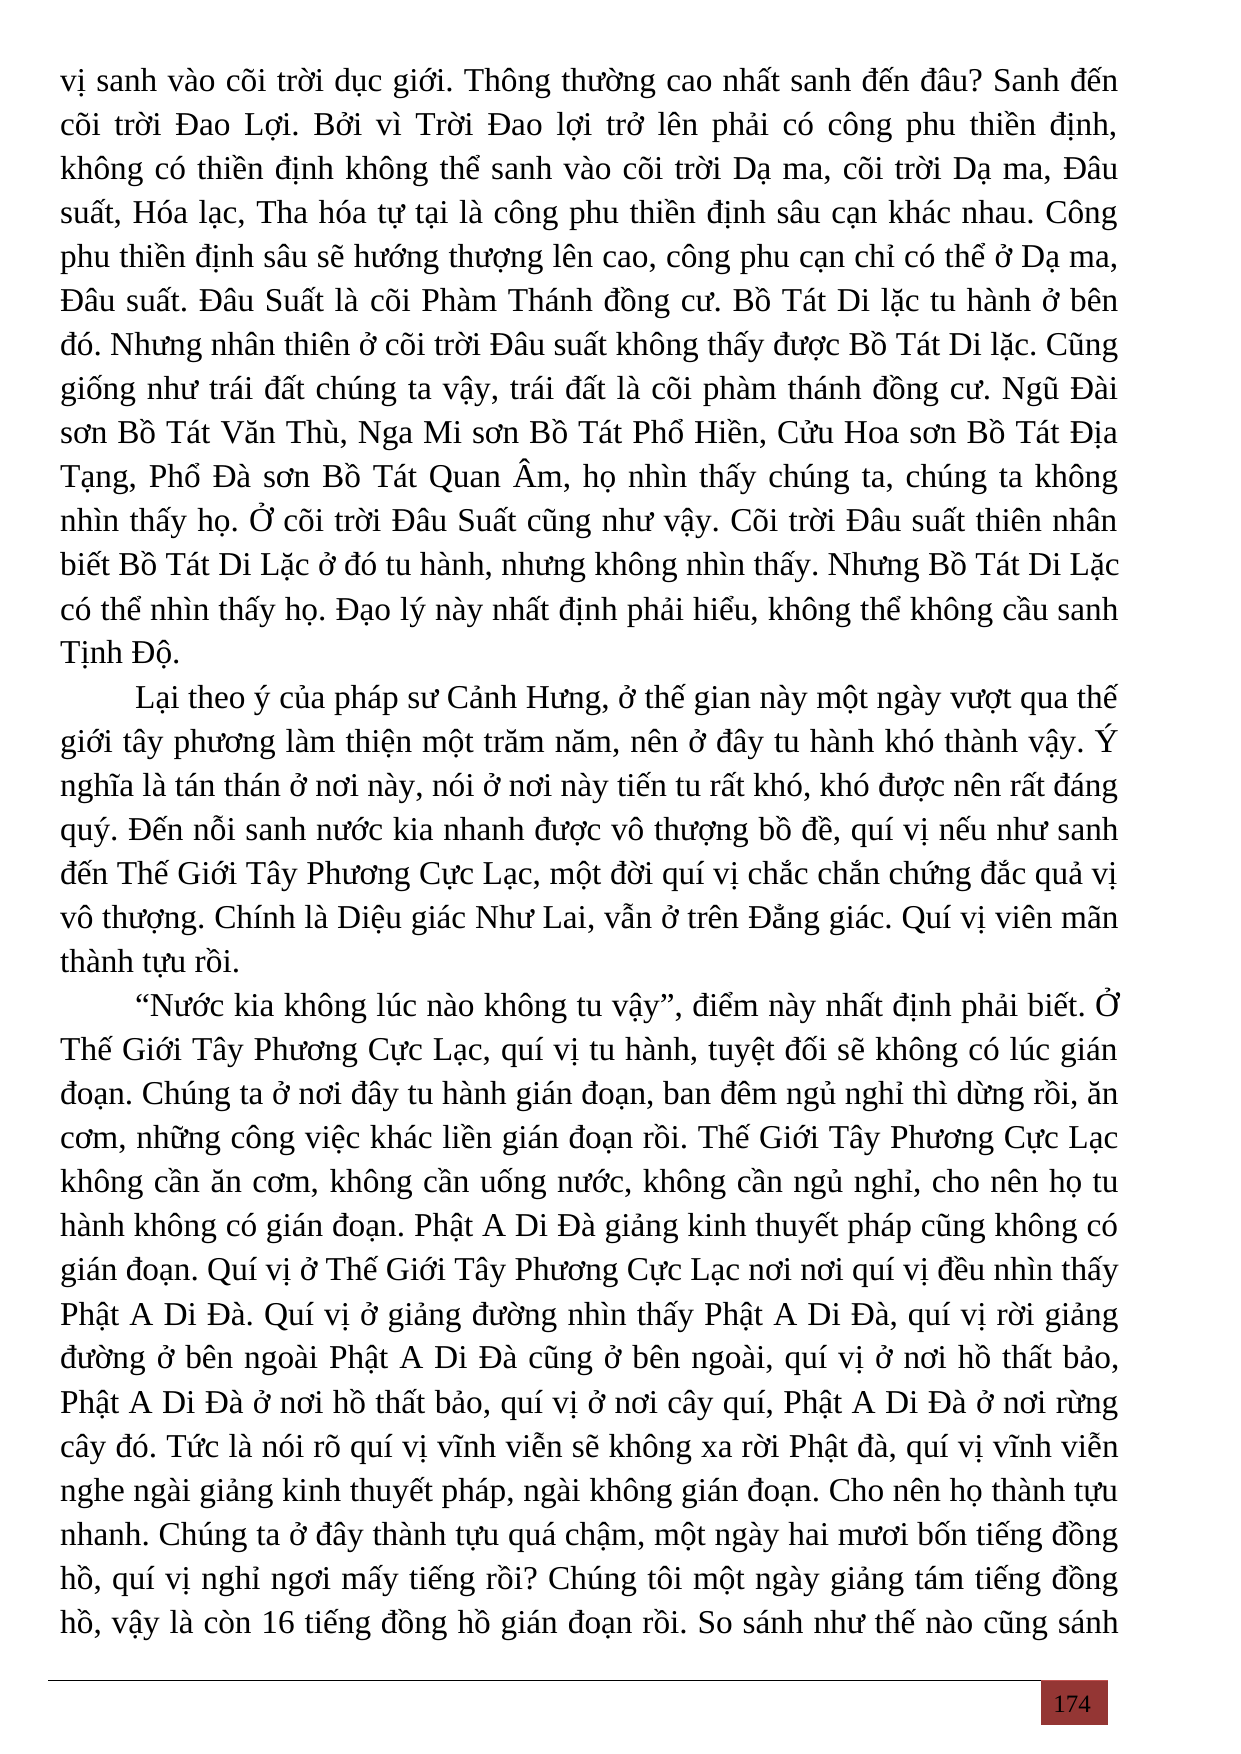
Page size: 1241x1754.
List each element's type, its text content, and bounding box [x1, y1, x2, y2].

text Lại theo ý của pháp sư Cảnh Hưng, ở thế gian này một ngày vượt qua thế giới tây phương làm thiện một trăm năm, nên ở đây tu hành khó thành vậy. Ý nghĩa là tán thán ở nơi này, nói ở nơi này tiến tu rất khó, khó được nên rất đáng quý. Đến nỗi sanh nước kia nhanh được vô thượng bồ đề, quí vị nếu như sanh đến Thế Giới Tây Phương Cực Lạc, một đời quí vị chắc chắn chứng đắc quả vị vô thượng. Chính là Diệu giác Như Lai, vẫn ở trên Đẳng giác. Quí vị viên mãn thành tựu rồi. [60, 677, 1120, 979]
